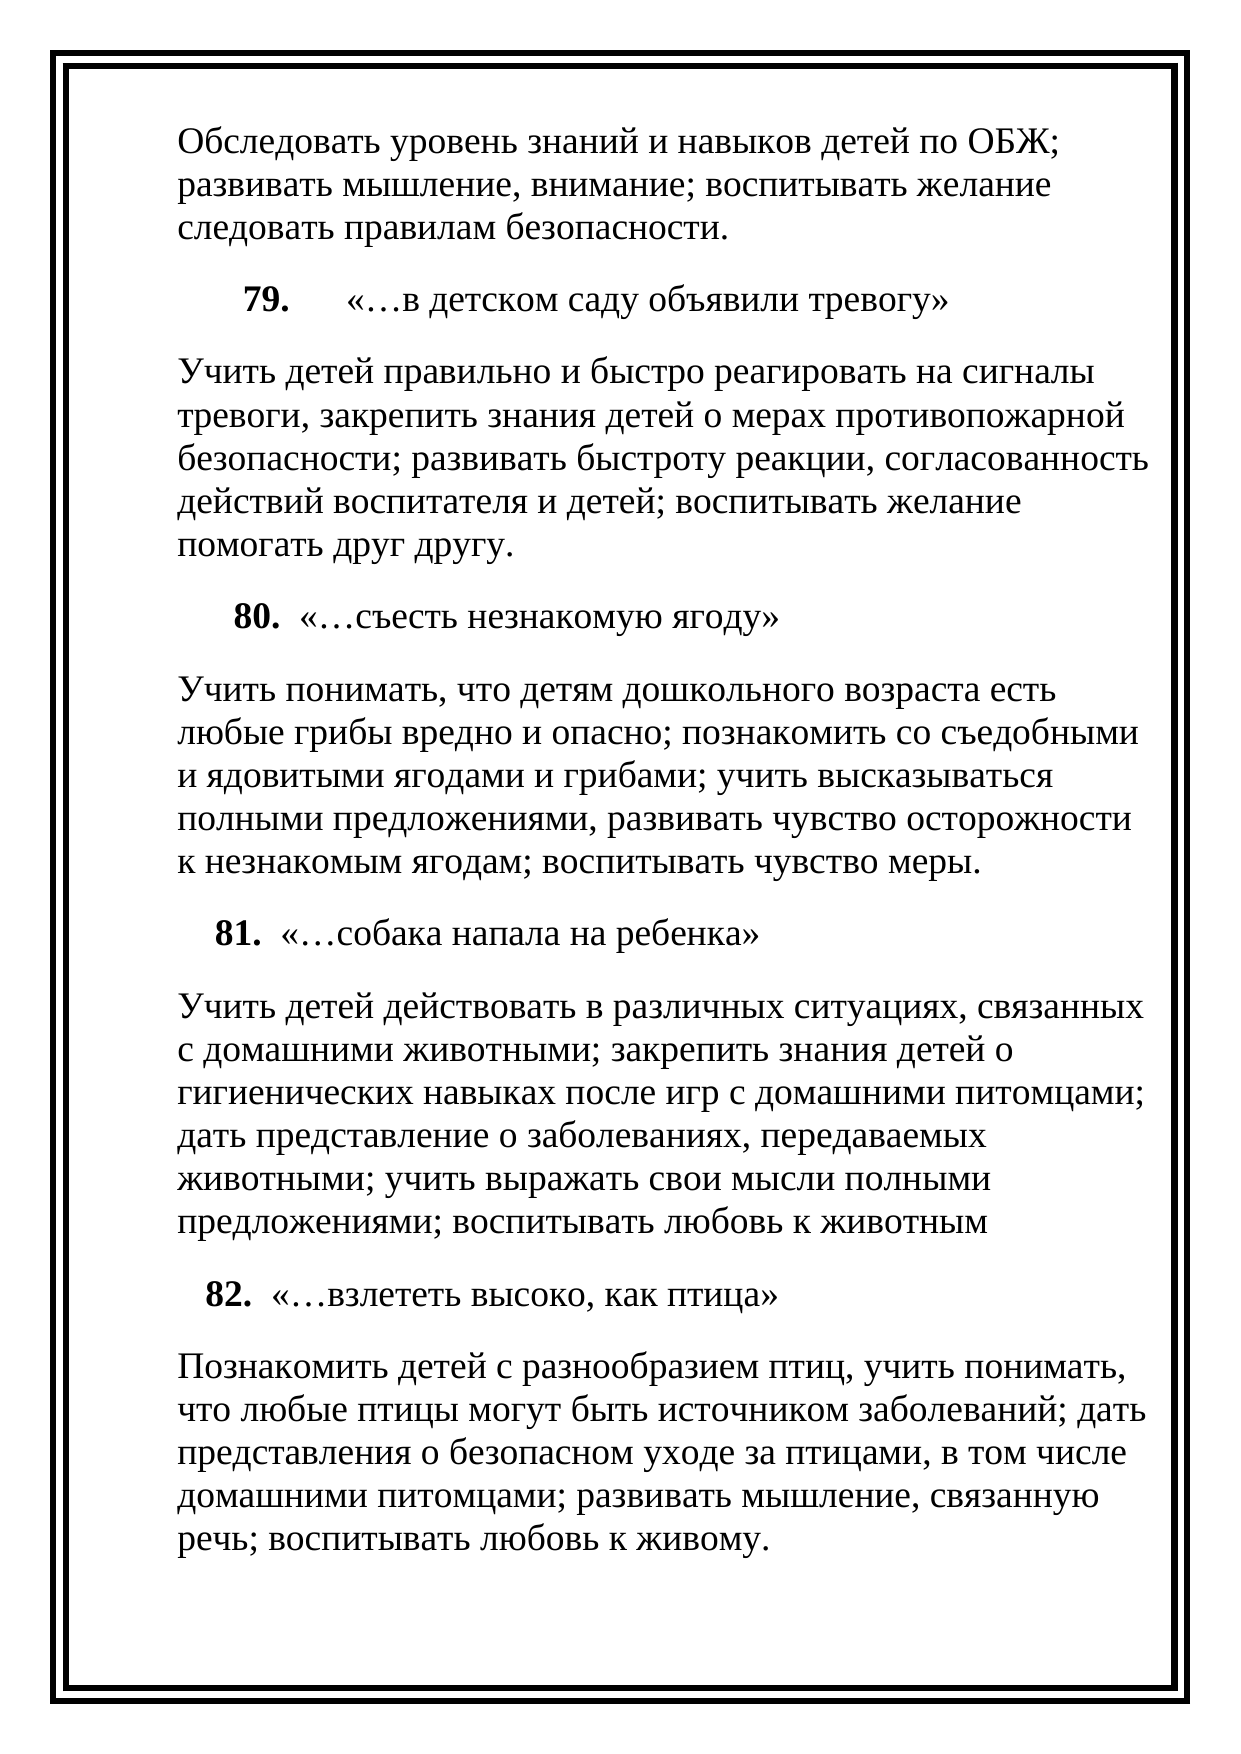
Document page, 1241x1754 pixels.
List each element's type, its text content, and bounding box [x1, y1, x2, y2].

text 81. «…собака напала на ребенка» [177, 911, 1152, 954]
text Обследовать уровень знаний и навыков детей по ОБЖ; развивать мышление, внимание; воспитывать желание следовать правилам безопасности. [177, 118, 1152, 247]
text 79. «…в детском саду объявили тревогу» [177, 277, 1152, 320]
text 80. «…съесть незнакомую ягоду» [177, 594, 1152, 637]
text Учить детей действовать в различных ситуациях, связанных с домашними животными; закрепить знания детей о гигиенических навыках после игр с домашними питомцами; дать представление о заболеваниях, передаваемых животными; учить выражать свои мысли полными предложениями; воспитывать любовь к животным [177, 983, 1152, 1242]
text Учить детей правильно и быстро реагировать на сигналы тревоги, закрепить знания детей о мерах противопожарной безопасности; развивать быстроту реакции, согласованность действий воспитателя и детей; воспитывать желание помогать друг другу. [177, 349, 1152, 564]
text Познакомить детей с разнообразием птиц, учить понимать, что любые птицы могут быть источником заболеваний; дать представления о безопасном уходе за птицами, в том числе домашними питомцами; развивать мышление, связанную речь; воспитывать любовь к живому. [177, 1343, 1152, 1559]
text Учить понимать, что детям дошкольного возраста есть любые грибы вредно и опасно; познакомить со съедобными и ядовитыми ягодами и грибами; учить высказываться полными предложениями, развивать чувство осторожности к незнакомым ягодам; воспитывать чувство меры. [177, 666, 1152, 882]
text 82. «…взлететь высоко, как птица» [177, 1271, 1152, 1314]
